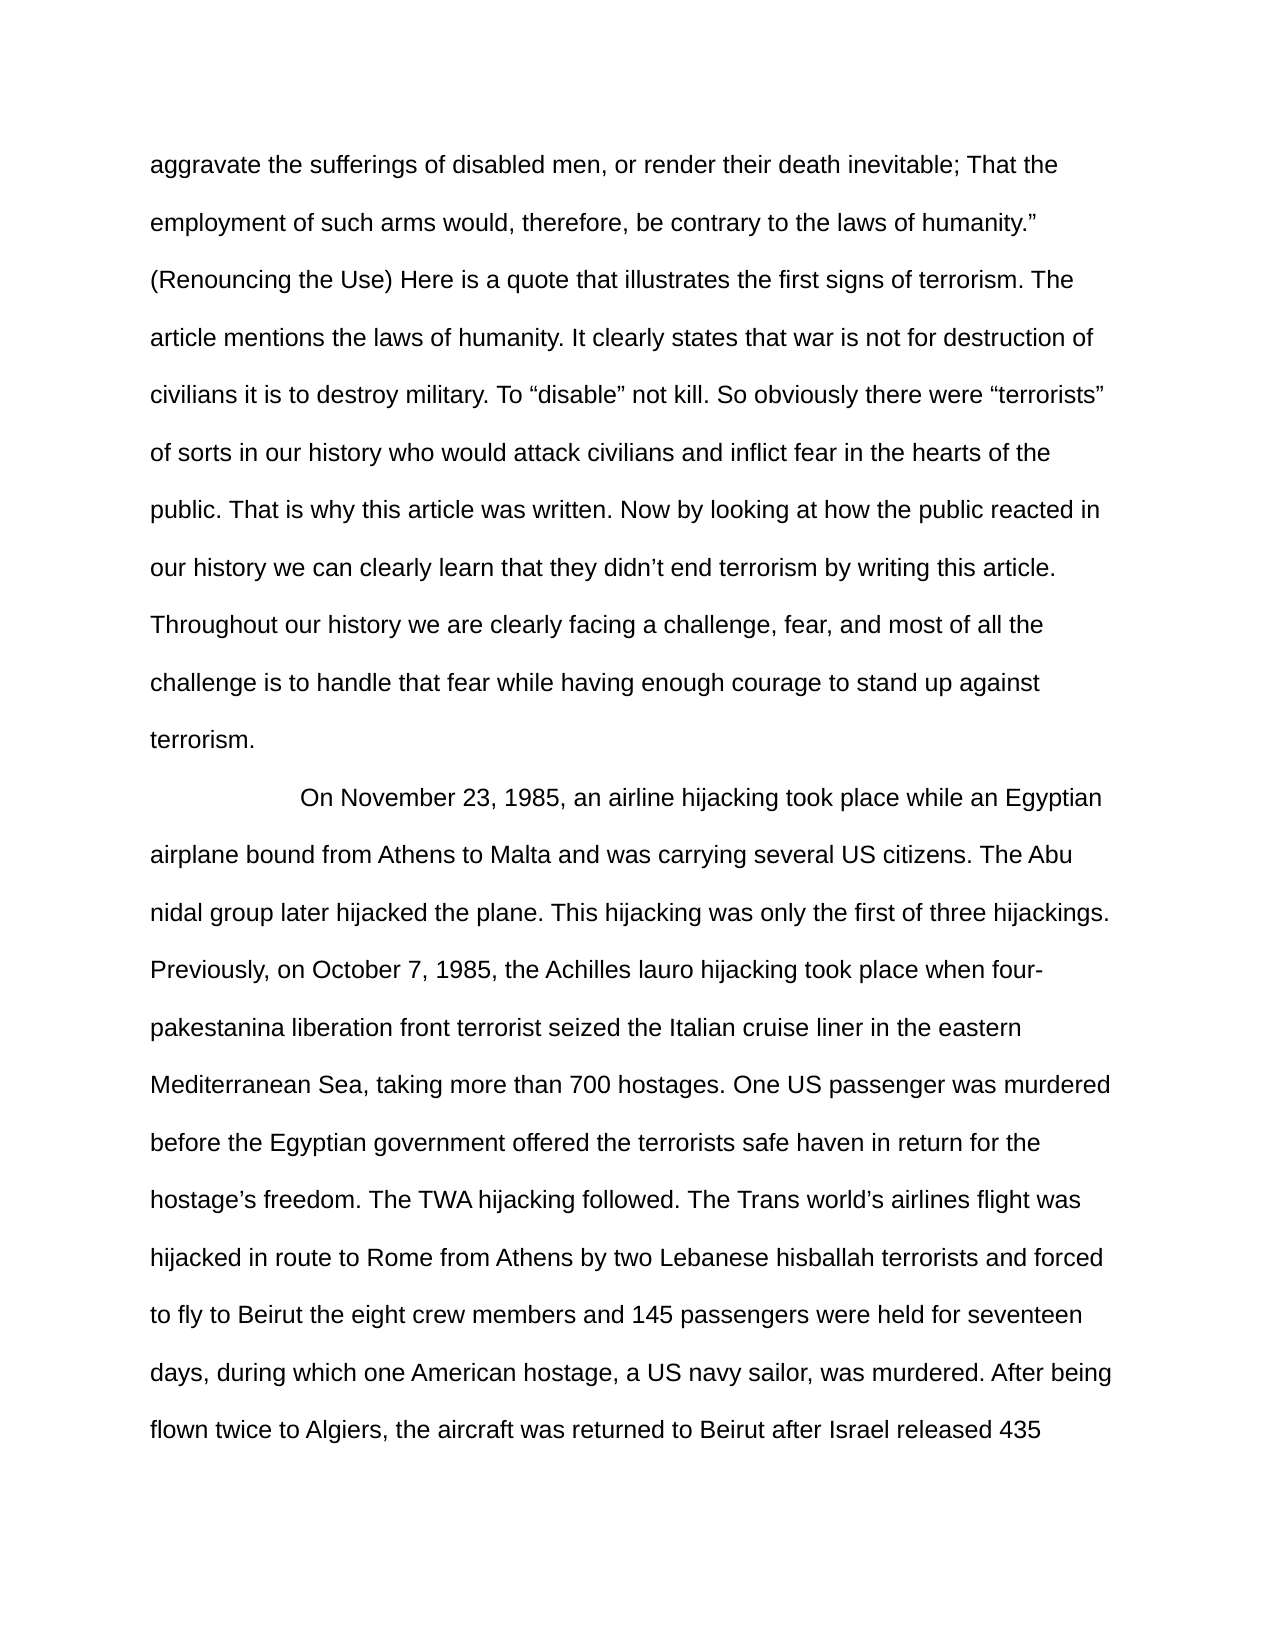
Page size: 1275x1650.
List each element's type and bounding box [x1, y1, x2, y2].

text [150, 150, 1125, 754]
text [150, 782, 1125, 1444]
